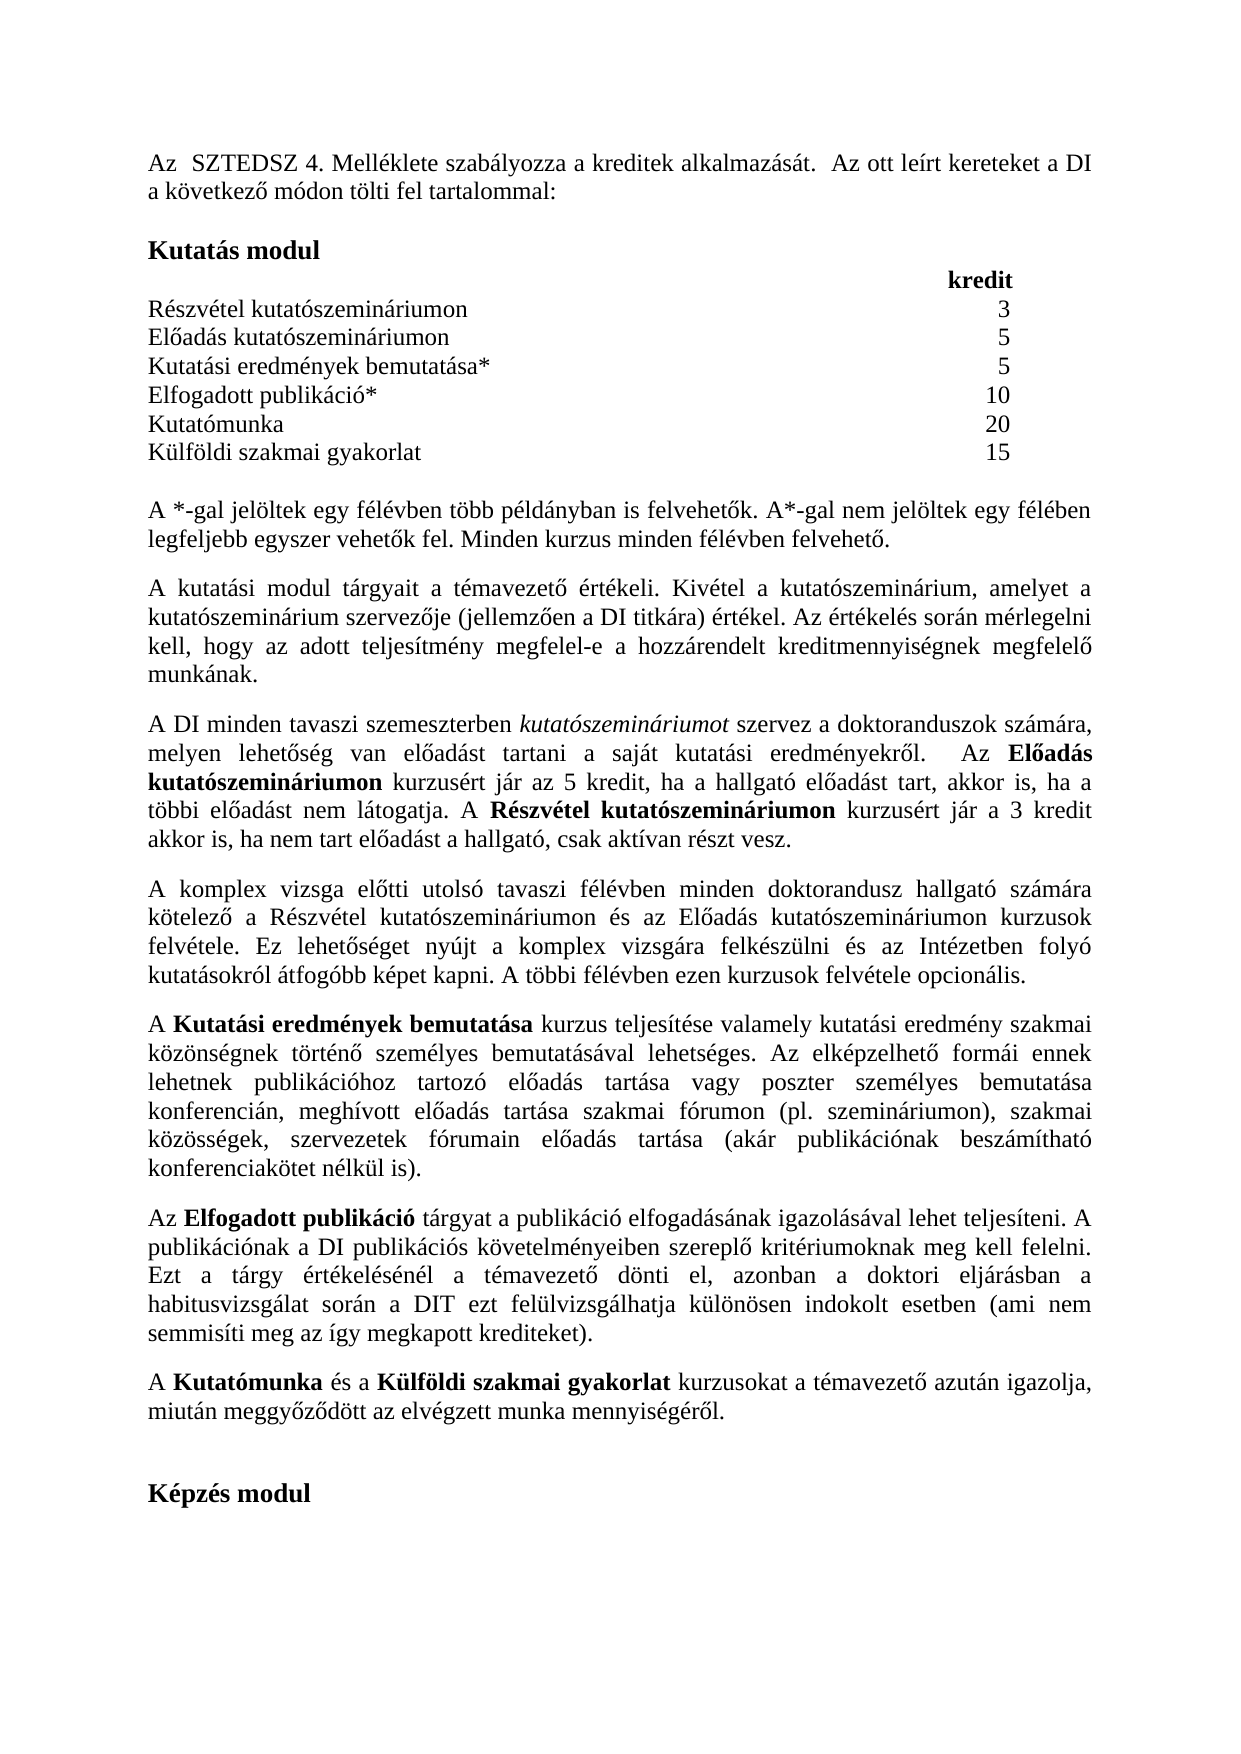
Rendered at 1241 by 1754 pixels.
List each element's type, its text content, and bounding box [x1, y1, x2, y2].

text A kutatási modul tárgyait a témavezető értékeli. Kivétel a kutatószeminárium, amelyet a kutatószeminárium szervezője (jellemzően a DI titkára) értékel. Az értékelés során mérlegelni kell, hogy az adott teljesítmény megfelel-e a hozzárendelt kreditmennyiségnek megfelelő munkának. [148, 573, 1093, 688]
text A *-gal jelöltek egy félévben több példányban is felvehetők. A*-gal nem jelöltek egy félében legfeljebb egyszer vehetők fel. Minden kurzus minden félévben felvehető. [148, 495, 1093, 552]
text A Kutatási eredmények bemutatása kurzus teljesítése valamely kutatási eredmény szakmai közönségnek történő személyes bemutatásával lehetséges. Az elképzelhető formái ennek lehetnek publikációhoz tartozó előadás tartása vagy poszter személyes bemutatása konferencián, meghívott előadás tartása szakmai fórumon (pl. szemináriumon), szakmai közösségek, szervezetek fórumain előadás tartása (akár publikációnak beszámítható konferenciakötet nélkül is). [148, 1009, 1093, 1182]
text Kutatómunka 20 [148, 409, 1093, 437]
text A DI minden tavaszi szemeszterben kutatószemináriumot szervez a doktoranduszok számára, melyen lehetőség van előadást tartani a saját kutatási eredményekről. Az Előadás kutatószemináriumon kurzusért jár az 5 kredit, ha a hallgató előadást tart, akkor is, ha a többi előadást nem látogatja. A Részvétel kutatószemináriumon kurzusért jár a 3 kredit akkor is, ha nem tart előadást a hallgató, csak aktívan részt vesz. [148, 709, 1093, 853]
text Elfogadott publikáció* 10 [148, 380, 1093, 409]
text Előadás kutatószemináriumon 5 [148, 322, 1093, 351]
text Az SZTEDSZ 4. Melléklete szabályozza a kreditek alkalmazását. Az ott leírt kereteket a DI a következő módon tölti fel tartalommal: [148, 148, 1093, 205]
text Képzés modul [148, 1477, 1093, 1508]
text Az Elfogadott publikáció tárgyat a publikáció elfogadásának igazolásával lehet teljesíteni. A publikációnak a DI publikációs követelményeiben szereplő kritériumoknak meg kell felelni. Ezt a tárgy értékelésénél a témavezető dönti el, azonban a doktori eljárásban a habitusvizsgálat során a DIT ezt felülvizsgálhatja különösen indokolt esetben (ami nem semmisíti meg az így megkapott krediteket). [148, 1203, 1093, 1347]
text Kutatási eredmények bemutatása* 5 [148, 351, 1093, 380]
text A komplex vizsga előtti utolsó tavaszi félévben minden doktorandusz hallgató számára kötelező a Részvétel kutatószemináriumon és az Előadás kutatószemináriumon kurzusok felvétele. Ez lehetőséget nyújt a komplex vizsgára felkészülni és az Intézetben folyó kutatásokról átfogóbb képet kapni. A többi félévben ezen kurzusok felvétele opcionális. [148, 874, 1093, 989]
text A Kutatómunka és a Külföldi szakmai gyakorlat kurzusokat a témavezető azután igazolja, miután meggyőződött az elvégzett munka mennyiségéről. [148, 1367, 1093, 1425]
text kredit [148, 265, 1093, 294]
text Külföldi szakmai gyakorlat 15 [148, 437, 1093, 466]
text Kutatás modul [148, 234, 1093, 265]
text Részvétel kutatószemináriumon 3 [148, 294, 1093, 322]
